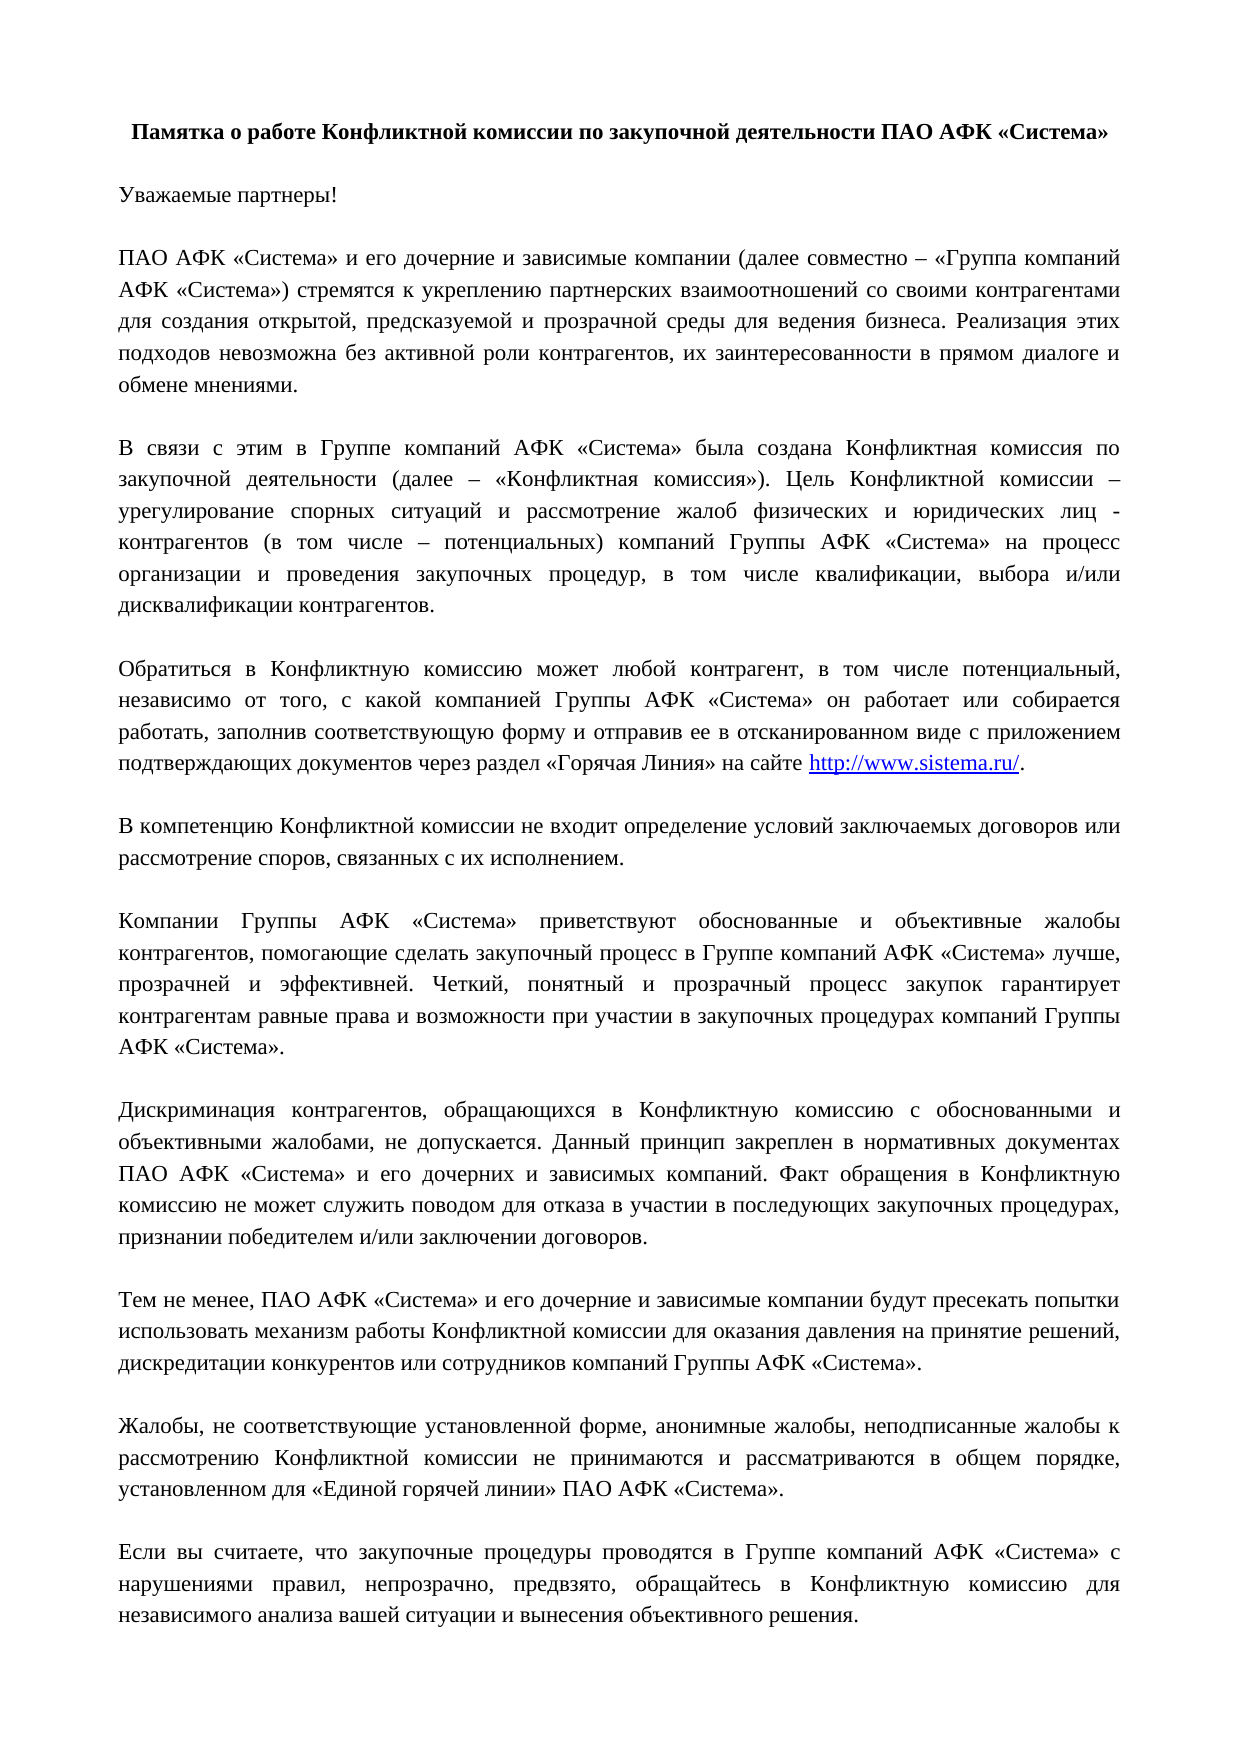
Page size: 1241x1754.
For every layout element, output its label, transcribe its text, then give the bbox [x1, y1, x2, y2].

list Жалобы, не соответствующие установленной форме, анонимные жалобы, неподписанные жалобы к рассмотрению Конфликтной комиссии не принимаются и рассматриваются в общем порядке, установленном для «Единой горячей линии» ПАО АФК «Система». [118, 1412, 1122, 1502]
list Тем не менее, ПАО АФК «Система» и его дочерние и зависимые компании будут пресекать попытки использовать механизм работы Конфликтной комиссии для оказания давления на принятие решений, дискредитации конкурентов или сотрудников компаний Группы АФК «Система». [118, 1286, 1122, 1375]
list Обратиться в Конфликтную комиссию может любой контрагент, в том числе потенциальный, независимо от того, с какой компанией Группы АФК «Система» он работает или собирается работать, заполнив соответствующую форму и отправив ее в отсканированном виде с приложением подтверждающих документов через раздел «Горячая Линия» на сайте http://www.sistema.ru/. [118, 655, 1122, 776]
list Дискриминация контрагентов, обращающихся в Конфликтную комиссию с обоснованными и объективными жалобами, не допускается. Данный принцип закреплен в нормативных документах ПАО АФК «Система» и его дочерних и зависимых компаний. Факт обращения в Конфликтную комиссию не может служить поводом для отказа в участии в последующих закупочных процедурах, признании победителем и/или заключении договоров. [118, 1097, 1122, 1249]
list В связи с этим в Группе компаний АФК «Система» была создана Конфликтная комиссия по закупочной деятельности (далее – «Конфликтная комиссия»). Цель Конфликтной комиссии – урегулирование спорных ситуаций и рассмотрение жалоб физических и юридических лиц - контрагентов (в том числе – потенциальных) компаний Группы АФК «Система» на процесс организации и проведения закупочных процедур, в том числе квалификации, выбора и/или дисквалификации контрагентов. [118, 434, 1122, 618]
list Памятка о работе Конфликтной комиссии по закупочной деятельности ПАО АФК «Система» [118, 118, 1122, 144]
list ПАО АФК «Система» и его дочерние и зависимые компании (далее совместно – «Группа компаний АФК «Система») стремятся к укреплению партнерских взаимоотношений со своими контрагентами для создания открытой, предсказуемой и прозрачной среды для ведения бизнеса. Реализация этих подходов невозможна без активной роли контрагентов, их заинтересованности в прямом диалоге и обмене мнениями. [118, 244, 1122, 397]
list В компетенцию Конфликтной комиссии не входит определение условий заключаемых договоров или рассмотрение споров, связанных с их исполнением. [118, 812, 1122, 870]
list Уважаемые партнеры! [118, 181, 1122, 208]
list Компании Группы АФК «Система» приветствуют обоснованные и объективные жалобы контрагентов, помогающие сделать закупочный процесс в Группе компаний АФК «Система» лучше, прозрачней и эффективней. Четкий, понятный и прозрачный процесс закупок гарантирует контрагентам равные права и возможности при участии в закупочных процедурах компаний Группы АФК «Система». [118, 907, 1122, 1060]
list Если вы считаете, что закупочные процедуры проводятся в Группе компаний АФК «Система» с нарушениями правил, непрозрачно, предвзято, обращайтесь в Конфликтную комиссию для независимого анализа вашей ситуации и вынесения объективного решения. [118, 1538, 1122, 1628]
